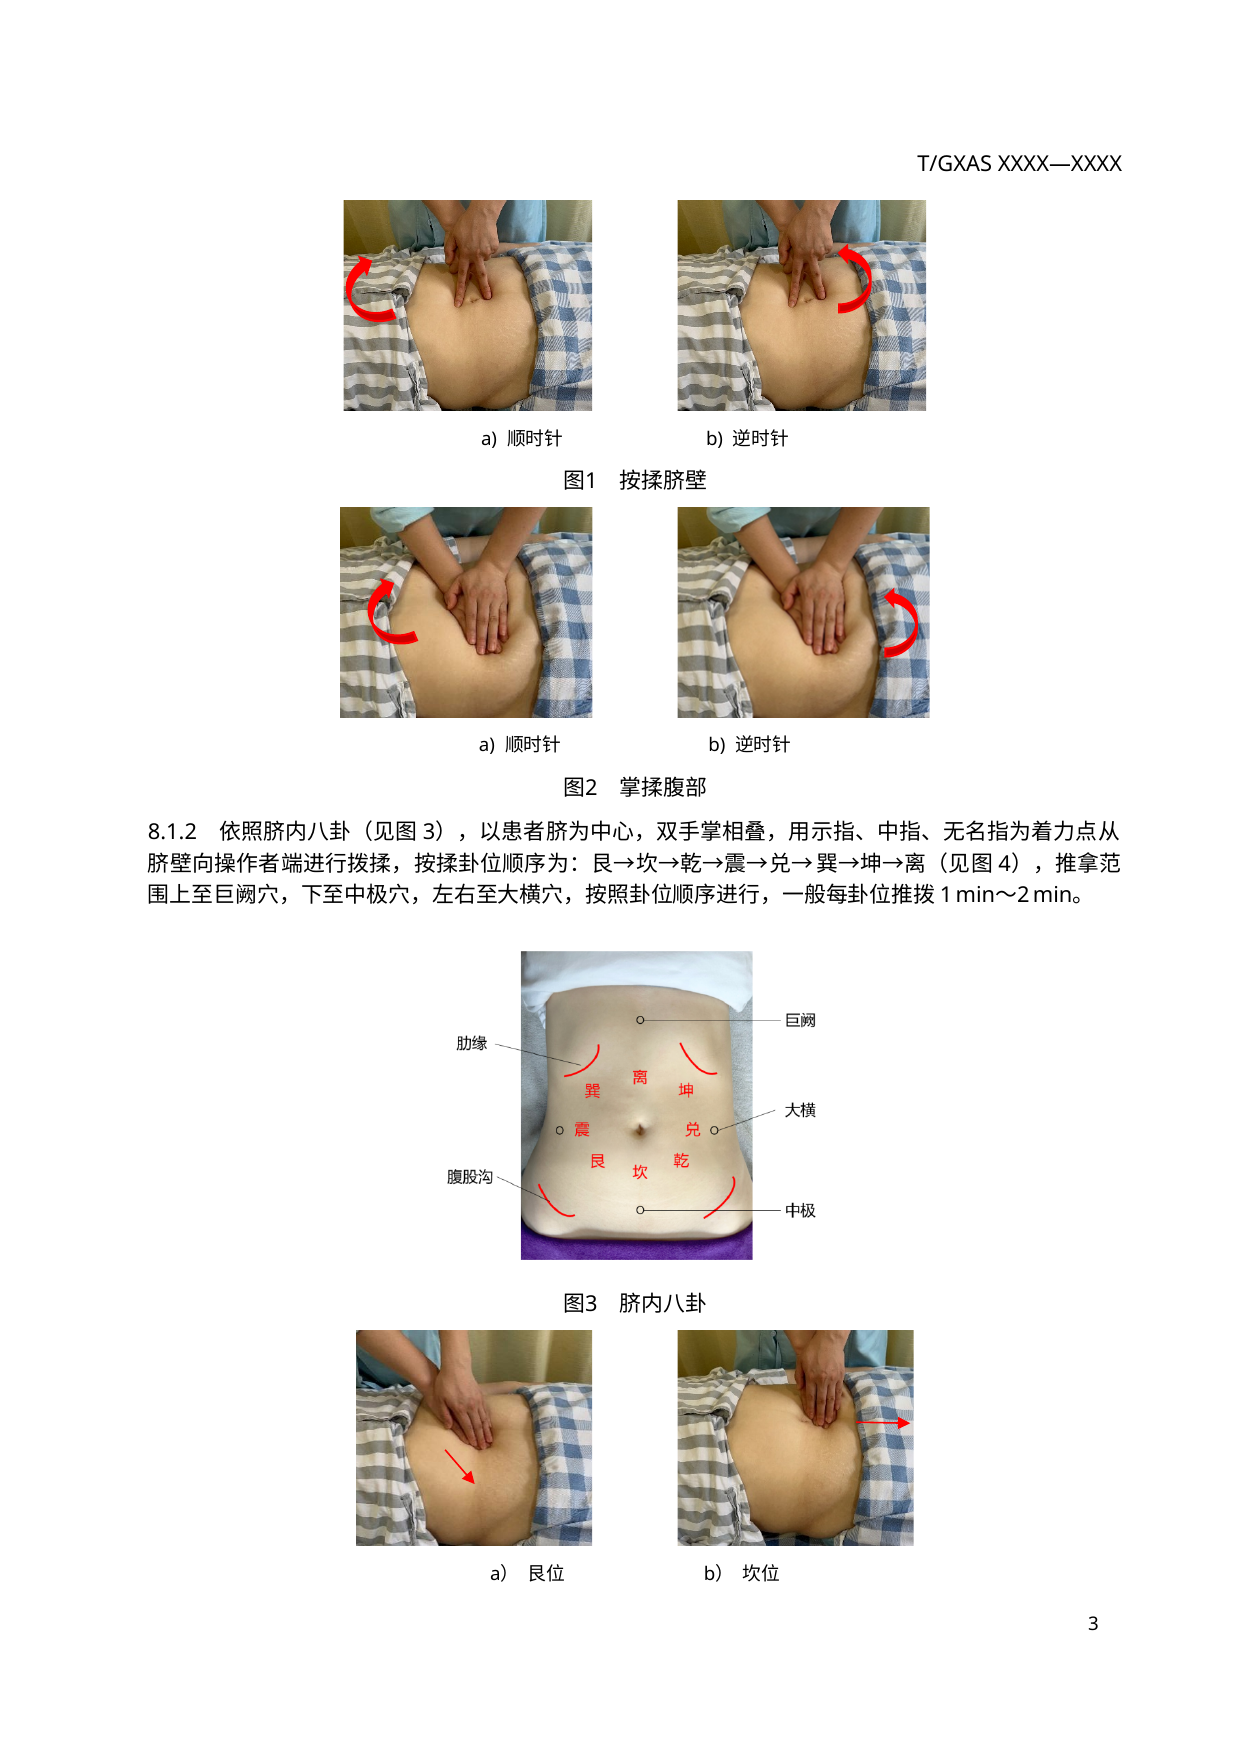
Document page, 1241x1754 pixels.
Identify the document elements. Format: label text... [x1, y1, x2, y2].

text a) 顺时针 b) 逆时针 [148, 423, 1122, 450]
text 脐内八卦 [148, 1286, 1122, 1318]
picture [340, 507, 593, 718]
text 按揉脐壁 [148, 463, 1122, 494]
text 依照脐内八卦（见图3），以患者脐为中心，双手掌相叠，用示指、中指、无名指为着力点从脐壁向操作者端进行拨揉，按揉卦位顺序为：艮→坎→乾→震→兑→巽→坤→离（见图4），推拿范围上至巨阙穴，下至中极穴，左右至大横穴，按照卦位顺序进行，一般每卦位推拨1 min～2 min。 [148, 814, 1122, 909]
text 掌揉腹部 [148, 770, 1122, 801]
list a） 艮位 b） 坎位 [148, 1558, 1122, 1585]
picture [677, 1330, 914, 1546]
picture [677, 200, 927, 411]
picture [437, 939, 833, 1274]
picture [343, 200, 593, 411]
picture [356, 1330, 593, 1546]
picture [677, 507, 930, 718]
text a) 顺时针 b) 逆时针 [148, 730, 1122, 757]
